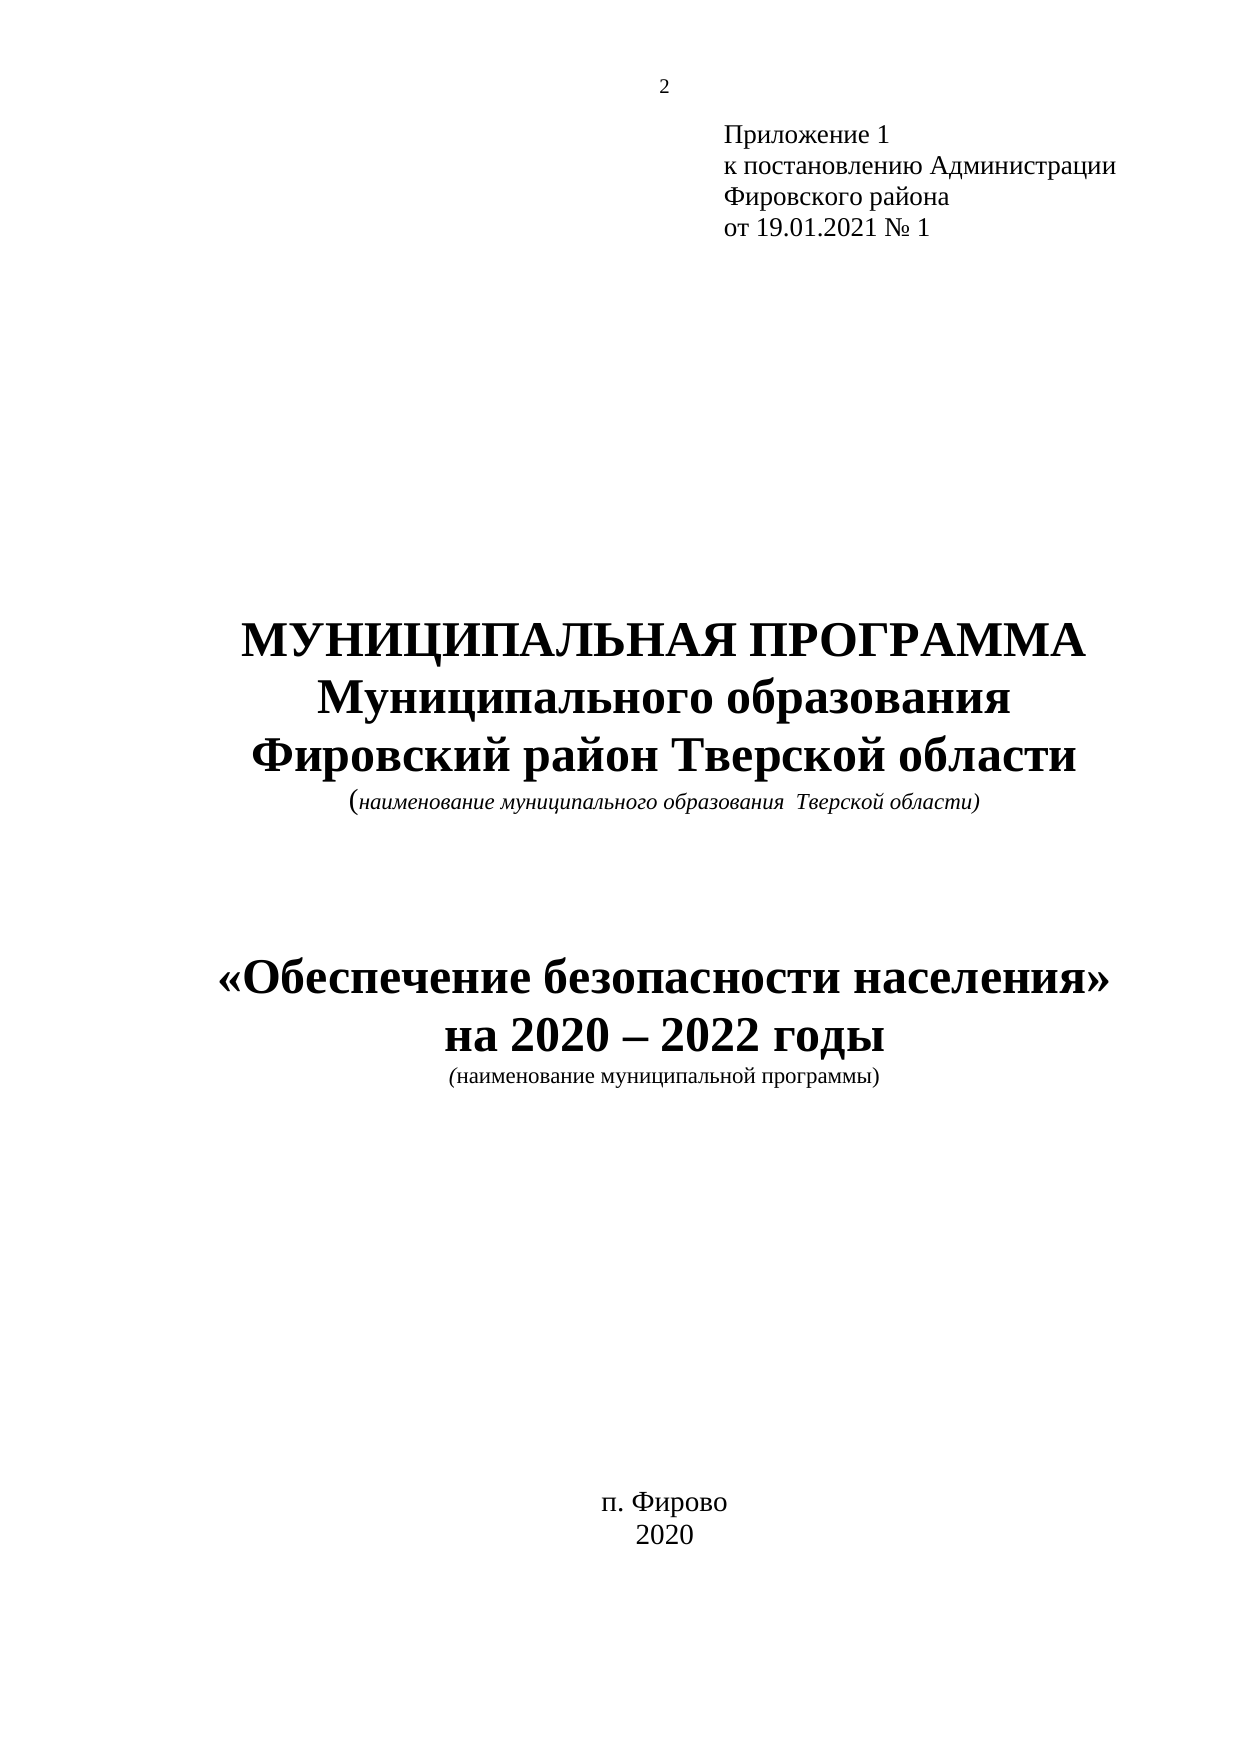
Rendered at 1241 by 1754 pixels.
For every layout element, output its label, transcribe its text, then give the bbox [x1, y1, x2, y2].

text Муниципального образования [177, 667, 1152, 724]
text п. Фирово [177, 1484, 1152, 1517]
text МУНИЦИПАЛЬНАЯ ПРОГРАММА [177, 609, 1152, 667]
text от 19.01.2021 № 1 [723, 212, 1152, 243]
text «Обеспечение безопасности населения» [177, 947, 1152, 1004]
text 2020 [177, 1517, 1152, 1551]
text к постановлению Администрации [723, 149, 1152, 180]
text на 2020 – 2022 годы [177, 1004, 1152, 1062]
text Фировского района [723, 180, 1152, 212]
text Фировский район Тверской области [177, 724, 1152, 782]
text (наименование муниципального образования Тверской области) [177, 782, 1152, 815]
text Приложение 1 [723, 118, 1152, 149]
text (наименование муниципальной программы) [177, 1062, 1152, 1088]
